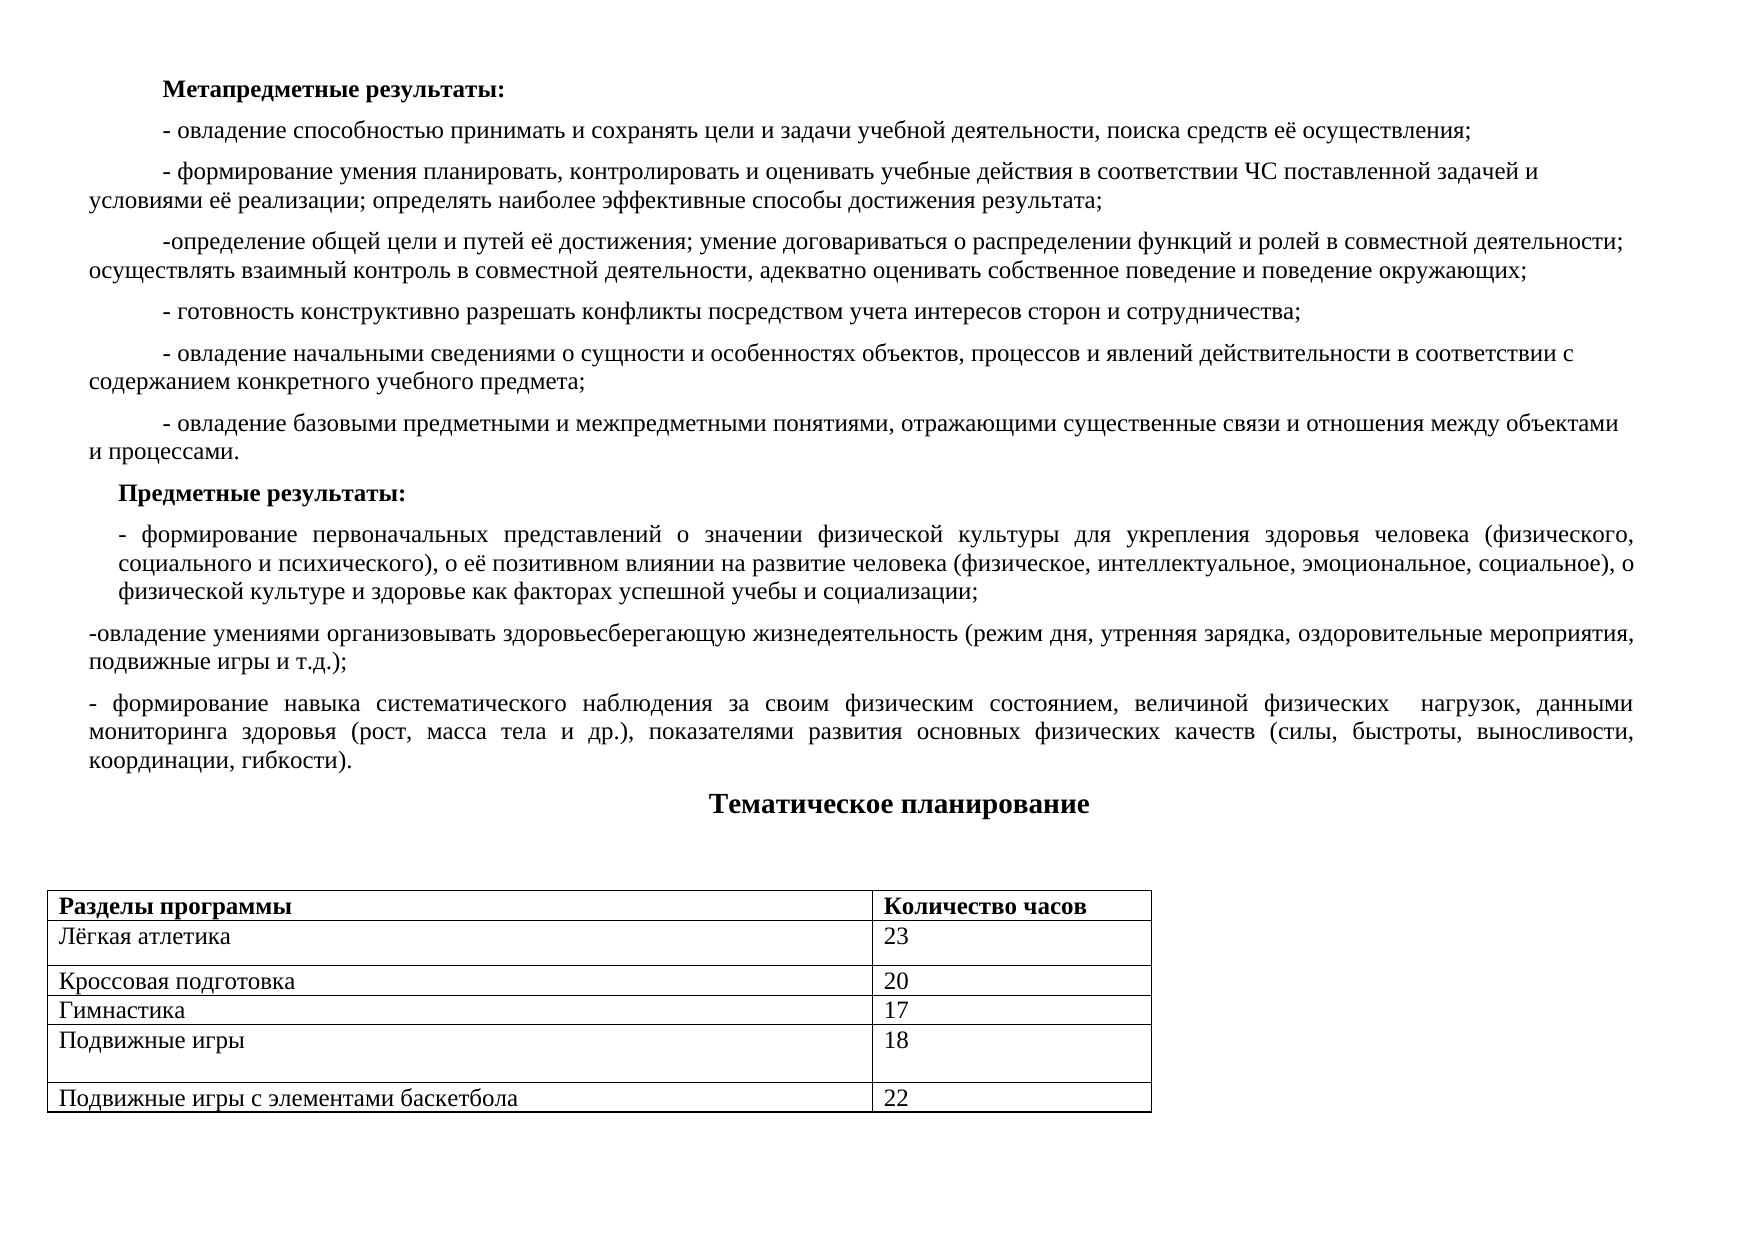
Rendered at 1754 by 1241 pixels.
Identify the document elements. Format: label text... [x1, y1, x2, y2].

table_cell 22 [873, 1083, 1151, 1111]
table_cell 20 [873, 966, 1151, 994]
table_cell Кроссовая подготовка [48, 966, 872, 994]
table_cell 23 [873, 921, 1151, 965]
table_cell Лёгкая атлетика [48, 921, 872, 965]
text Предметные результаты: [118, 478, 1636, 506]
table_cell Подвижные игры с элементами баскетбола [48, 1083, 872, 1111]
text -определение общей цели и путей её достижения; умение договариваться о распределении функций и ролей в совместной деятельности; осуществлять взаимный контроль в совместной деятельности, адекватно оценивать собственное поведение и поведение окружающих; [88, 226, 1636, 284]
table_header Разделы программы [48, 891, 872, 920]
text Метапредметные результаты: [88, 74, 1636, 103]
text - овладение базовыми предметными и межпредметными понятиями, отражающими существенные связи и отношения между объектами и процессами. [88, 408, 1636, 465]
text - формирование навыка систематического наблюдения за своим физическим состоянием, величиной физических нагрузок, данными мониторинга здоровья (рост, масса тела и др.), показателями развития основных физических качеств (силы, быстроты, выносливости, координации, гибкости). [88, 688, 1636, 774]
text - формирование умения планировать, контролировать и оценивать учебные действия в соответствии ЧС поставленной задачей и условиями её реализации; определять наиболее эффективные способы достижения результата; [88, 156, 1636, 214]
text - овладение способностью принимать и сохранять цели и задачи учебной деятельности, поиска средств её осуществления; [88, 115, 1636, 144]
text - формирование первоначальных представлений о значении физической культуры для укрепления здоровья человека (физического, социального и психического), о её позитивном влиянии на развитие человека (физическое, интеллектуальное, эмоциональное, социальное), о физической культуре и здоровье как факторах успешной учебы и социализации; [118, 519, 1636, 605]
table_cell 17 [873, 996, 1151, 1024]
text - овладение начальными сведениями о сущности и особенностях объектов, процессов и явлений действительности в соответствии с содержанием конкретного учебного предмета; [88, 338, 1636, 395]
text Тематическое планирование [88, 786, 1636, 820]
table_cell 18 [873, 1025, 1151, 1082]
table_cell Гимнастика [48, 996, 872, 1024]
table_header Количество часов [873, 891, 1151, 920]
text - готовность конструктивно разрешать конфликты посредством учета интересов сторон и сотрудничества; [88, 296, 1636, 325]
table_cell Подвижные игры [48, 1025, 872, 1082]
text -овладение умениями организовывать здоровьесберегающую жизнедеятельность (режим дня, утренняя зарядка, оздоровительные мероприятия, подвижные игры и т.д.); [88, 618, 1636, 675]
